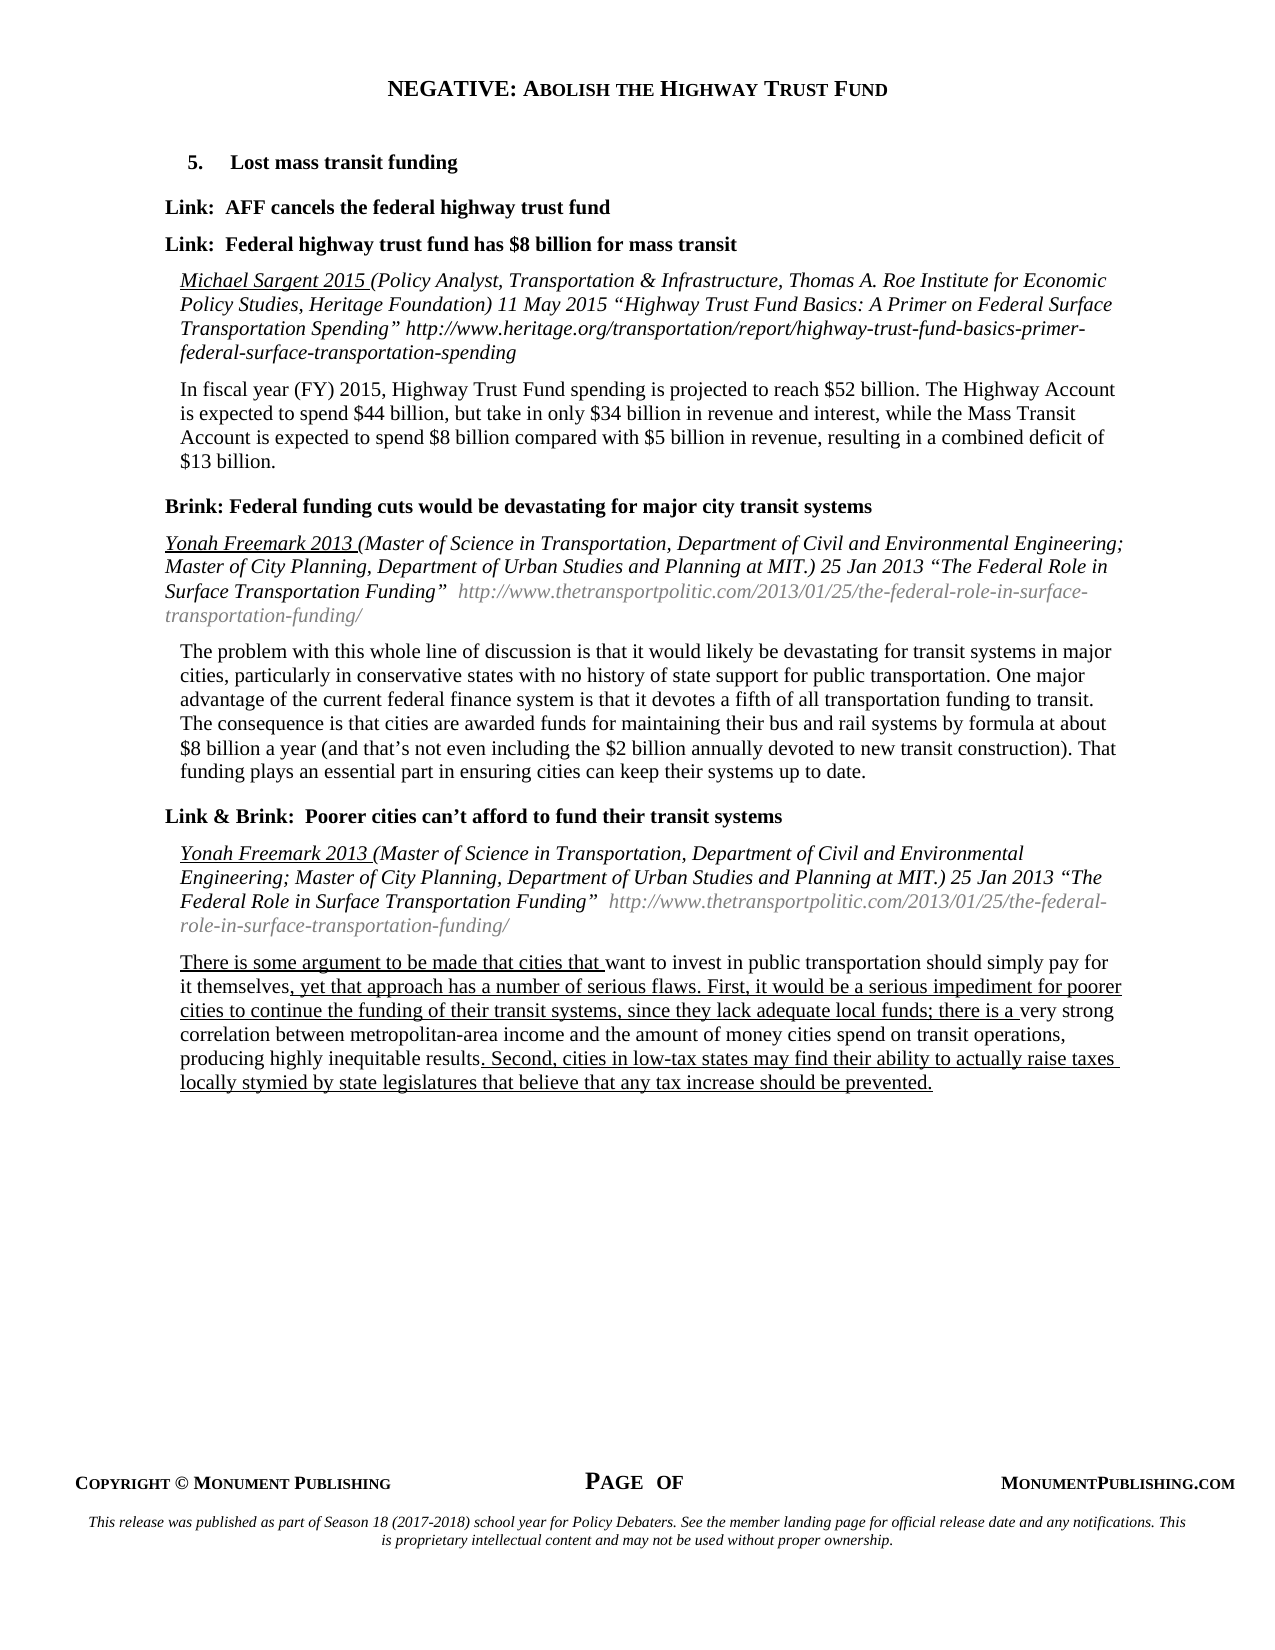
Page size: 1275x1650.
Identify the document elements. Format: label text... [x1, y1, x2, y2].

text In fiscal year (FY) 2015, Highway Trust Fund spending is projected to reach $52 billion. The Highway Account is expected to spend $44 billion, but take in only $34 billion in revenue and interest, while the Mass Transit Account is expected to spend $8 billion compared with $5 billion in revenue, resulting in a combined deficit of $13 billion. [180, 377, 1125, 473]
text Link & Brink: Poorer cities can’t afford to fund their transit systems [165, 804, 1125, 828]
text There is some argument to be made that cities that want to invest in public transportation should simply pay for it themselves, yet that approach has a number of serious flaws. First, it would be a serious impediment for poorer cities to continue the funding of their transit systems, since they lack adequate local funds; there is a very strong correlation between metropolitan-area income and the amount of money cities spend on transit operations, producing highly inequitable results. Second, cities in low-tax states may find their ability to actually raise taxes locally stymied by state legislatures that believe that any tax increase should be prevented. [180, 950, 1125, 1094]
text Michael Sargent 2015 (Policy Analyst, Transportation & Infrastructure, Thomas A. Roe Institute for Economic Policy Studies, Heritage Foundation) 11 May 2015 “Highway Trust Fund Basics: A Primer on Federal Surface Transportation Spending” http://www.heritage.org/transportation/report/highway-trust-fund-basics-primer-federal-surface-transportation-spending [180, 268, 1125, 364]
text Brink: Federal funding cuts would be devastating for major city transit systems [165, 494, 1125, 518]
list Lost mass transit funding [187, 150, 1125, 174]
text Link: Federal highway trust fund has $8 billion for mass transit [165, 231, 1125, 256]
text Yonah Freemark 2013 (Master of Science in Transportation, Department of Civil and Environmental Engineering; Master of City Planning, Department of Urban Studies and Planning at MIT.) 25 Jan 2013 “The Federal Role in Surface Transportation Funding” http://www.thetransportpolitic.com/2013/01/25/the-federal-role-in-surface-transportation-funding/ [165, 530, 1125, 627]
text Link: AFF cancels the federal highway trust fund [165, 195, 1125, 219]
text Yonah Freemark 2013 (Master of Science in Transportation, Department of Civil and Environmental Engineering; Master of City Planning, Department of Urban Studies and Planning at MIT.) 25 Jan 2013 “The Federal Role in Surface Transportation Funding” http://www.thetransportpolitic.com/2013/01/25/the-federal-role-in-surface-transportation-funding/ [180, 841, 1125, 937]
text The problem with this whole line of discussion is that it would likely be devastating for transit systems in major cities, particularly in conservative states with no history of state support for public transportation. One major advantage of the current federal finance system is that it devotes a fifth of all transportation funding to transit. The consequence is that cities are awarded funds for maintaining their bus and rail systems by formula at about $8 billion a year (and that’s not even including the $2 billion annually devoted to new transit construction). That funding plays an essential part in ensuring cities can keep their systems up to date. [180, 639, 1125, 783]
